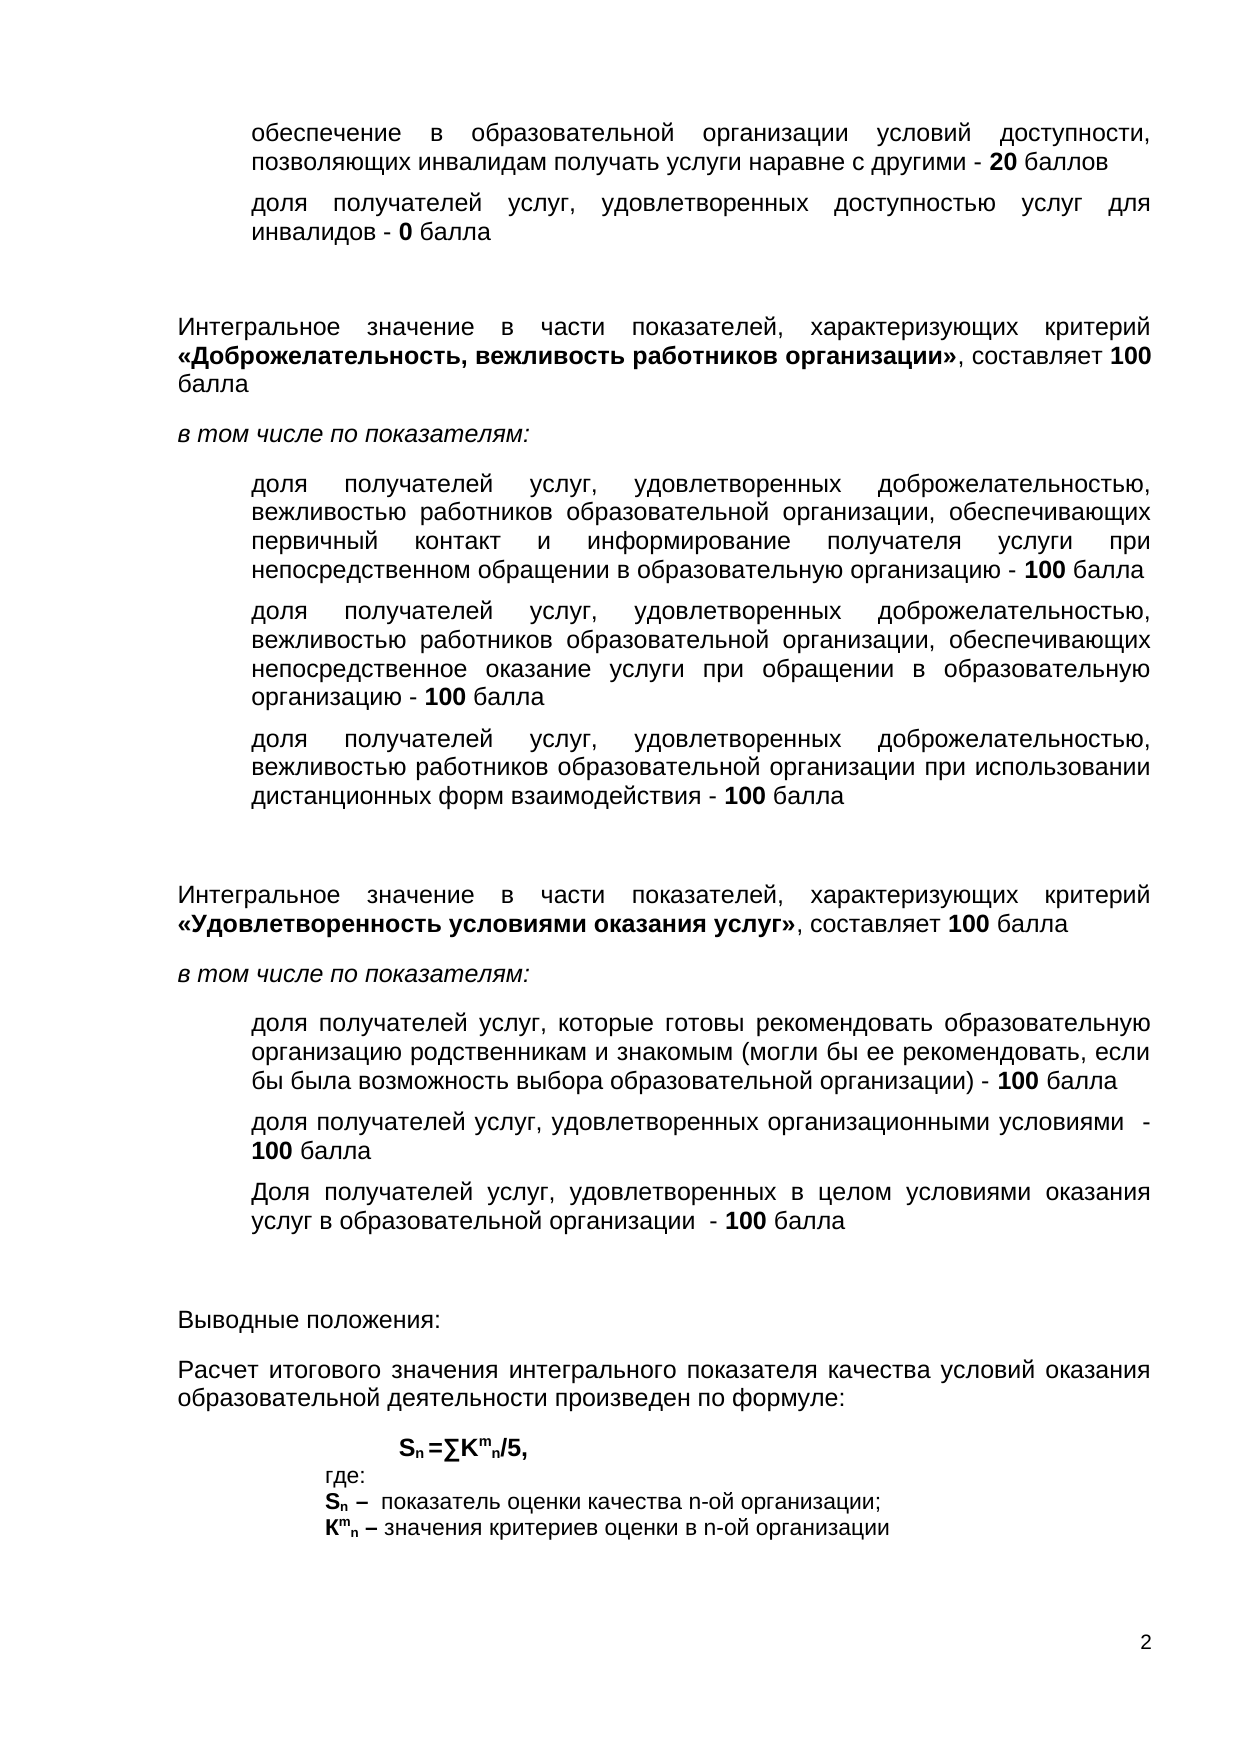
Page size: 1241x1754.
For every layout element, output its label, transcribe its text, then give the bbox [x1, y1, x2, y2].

text доля получателей услуг, которые готовы рекомендовать образовательную организацию родственникам и знакомым (могли бы ее рекомендовать, если бы была возможность выбора образовательной организации) - 100 балла [251, 1008, 1152, 1094]
text Расчет итогового значения интегрального показателя качества условий оказания образовательной деятельности произведен по формуле: [177, 1354, 1152, 1412]
text доля получателей услуг, удовлетворенных доброжелательностью, вежливостью работников образовательной организации при использовании дистанционных форм взаимодействия - 100 балла [251, 723, 1152, 810]
text где: [325, 1462, 1152, 1488]
text Интегральное значение в части показателей, характеризующих критерий «Удовлетворенность условиями оказания услуг», составляет 100 балла [177, 880, 1152, 938]
text Sn =∑Kmn/5, [398, 1433, 1152, 1462]
text Выводные положения: [177, 1305, 1152, 1334]
text в том числе по показателям: [177, 419, 1152, 448]
text Доля получателей услуг, удовлетворенных в целом условиями оказания услуг в образовательной организации - 100 балла [251, 1177, 1152, 1234]
text Интегральное значение в части показателей, характеризующих критерий «Доброжелательность, вежливость работников организации», составляет 100 балла [177, 312, 1152, 398]
text доля получателей услуг, удовлетворенных доброжелательностью, вежливостью работников образовательной организации, обеспечивающих непосредственное оказание услуги при обращении в образовательную организацию - 100 балла [251, 596, 1152, 711]
text Sn – показатель оценки качества n-ой организации; [325, 1488, 1152, 1514]
text доля получателей услуг, удовлетворенных доброжелательностью, вежливостью работников образовательной организации, обеспечивающих первичный контакт и информирование получателя услуги при непосредственном обращении в образовательную организацию - 100 балла [251, 468, 1152, 583]
text доля получателей услуг, удовлетворенных организационными условиями - 100 балла [251, 1107, 1152, 1164]
text в том числе по показателям: [177, 959, 1152, 987]
text Кmn – значения критериев оценки в n-ой организации [325, 1514, 1152, 1541]
text обеспечение в образовательной организации условий доступности, позволяющих инвалидам получать услуги наравне с другими - 20 баллов [251, 118, 1152, 176]
text доля получателей услуг, удовлетворенных доступностью услуг для инвалидов - 0 балла [251, 188, 1152, 246]
